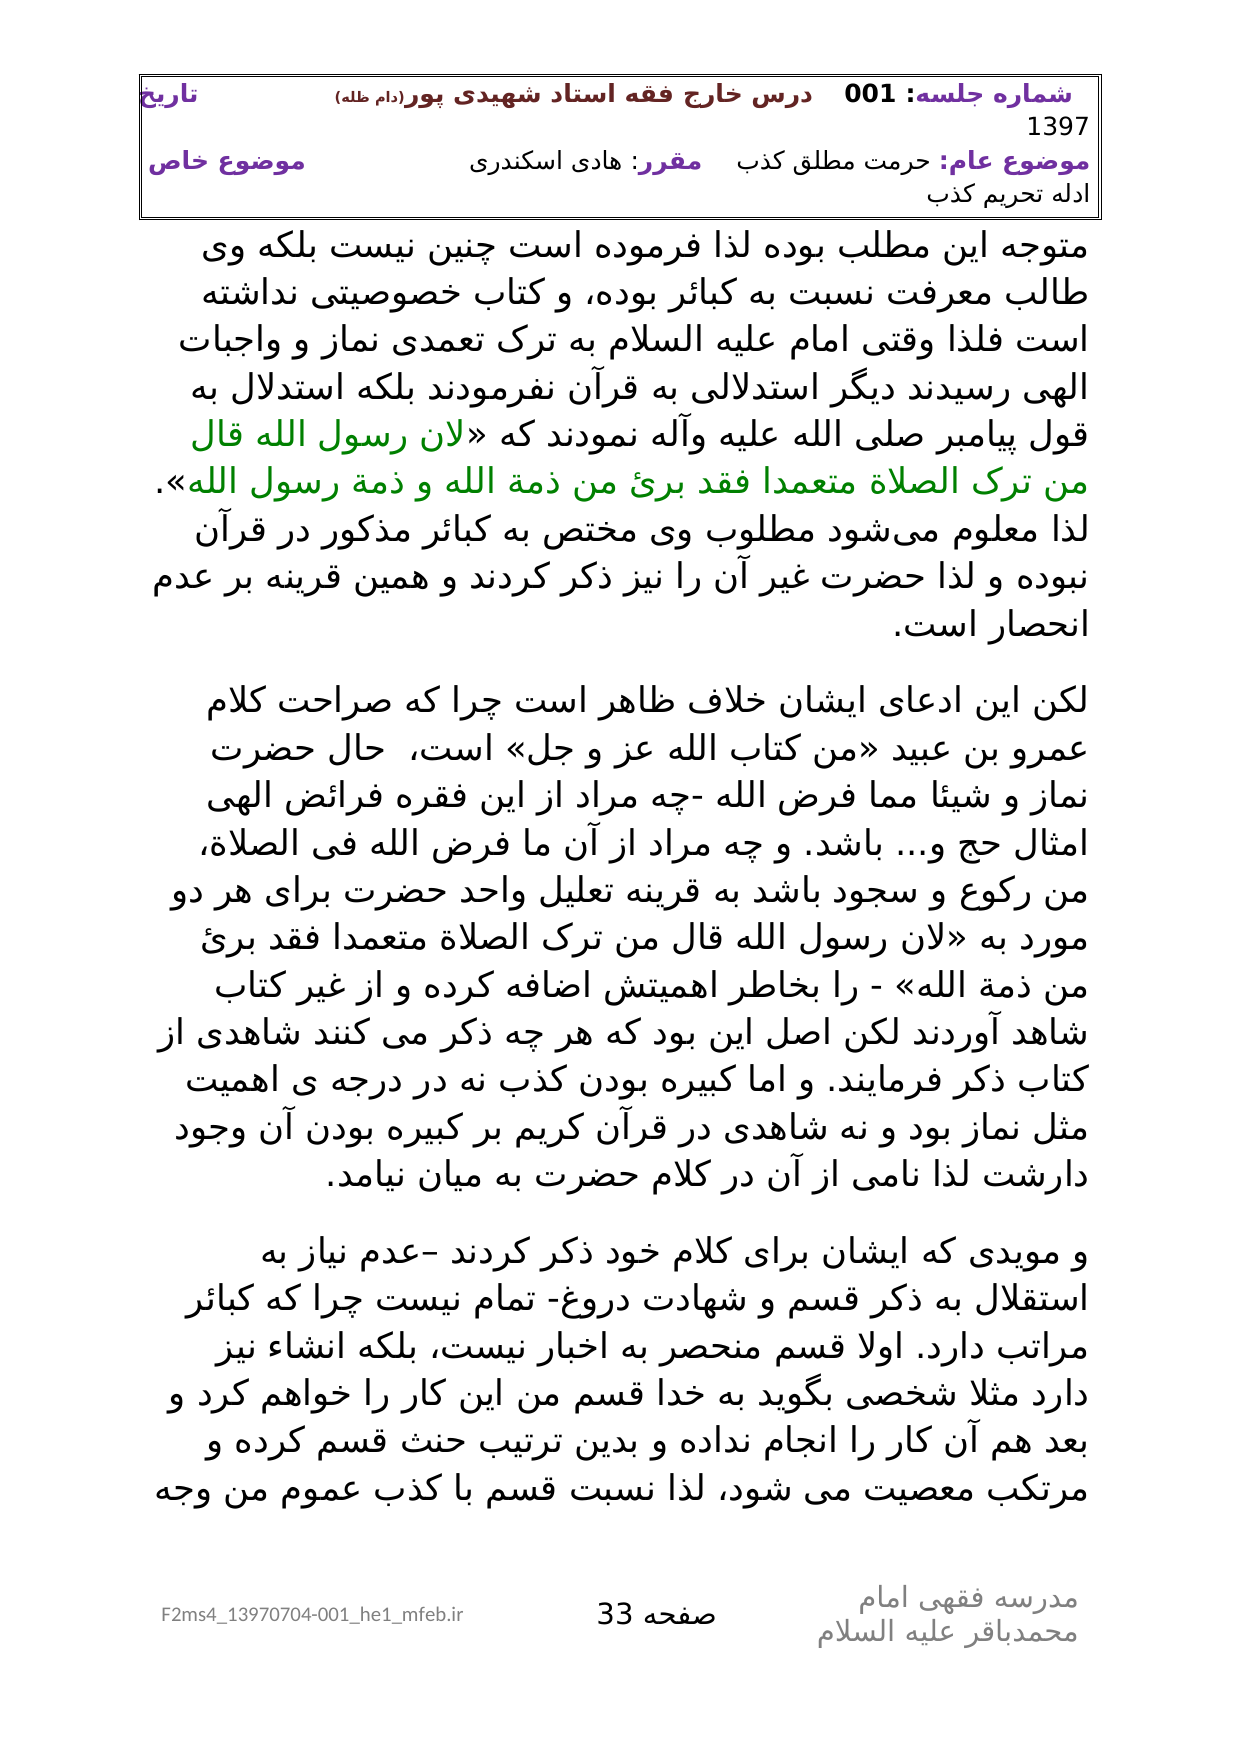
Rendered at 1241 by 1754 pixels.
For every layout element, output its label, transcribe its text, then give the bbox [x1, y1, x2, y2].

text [150, 224, 1090, 644]
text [150, 1230, 1090, 1508]
text لکن این ادعای ایشان خلاف ظاهر است چرا که صراحت کلام عمرو بن عبید «من کتاب الله عز و جل» است، حال حضرت نماز و شیئا مما فرض الله -چه مراد از این فقره فرائض الهی امثال حج و... باشد. و چه مراد از آن ما فرض الله فی الصلاة، من رکوع و سجود باشد به قرینه تعلیل واحد حضرت برای هر دو مورد به «لان رسول الله قال من ترک الصلاة متعمدا فقد برئ من ذمة الله» - را بخاطر اهمیتش اضافه کرده و از غیر کتاب شاهد آوردند لکن اصل این بود که هر چه ذکر می کنند شاهدی از کتاب ذکر فرمایند. و اما کبیره بودن کذب نه در درجه ی اهمیت مثل نماز بود و نه شاهدی در قرآن کریم بر کبیره بودن آن وجود دارشت لذا نامی از آن در کلام حضرت به میان نیامد. [150, 680, 1090, 1195]
